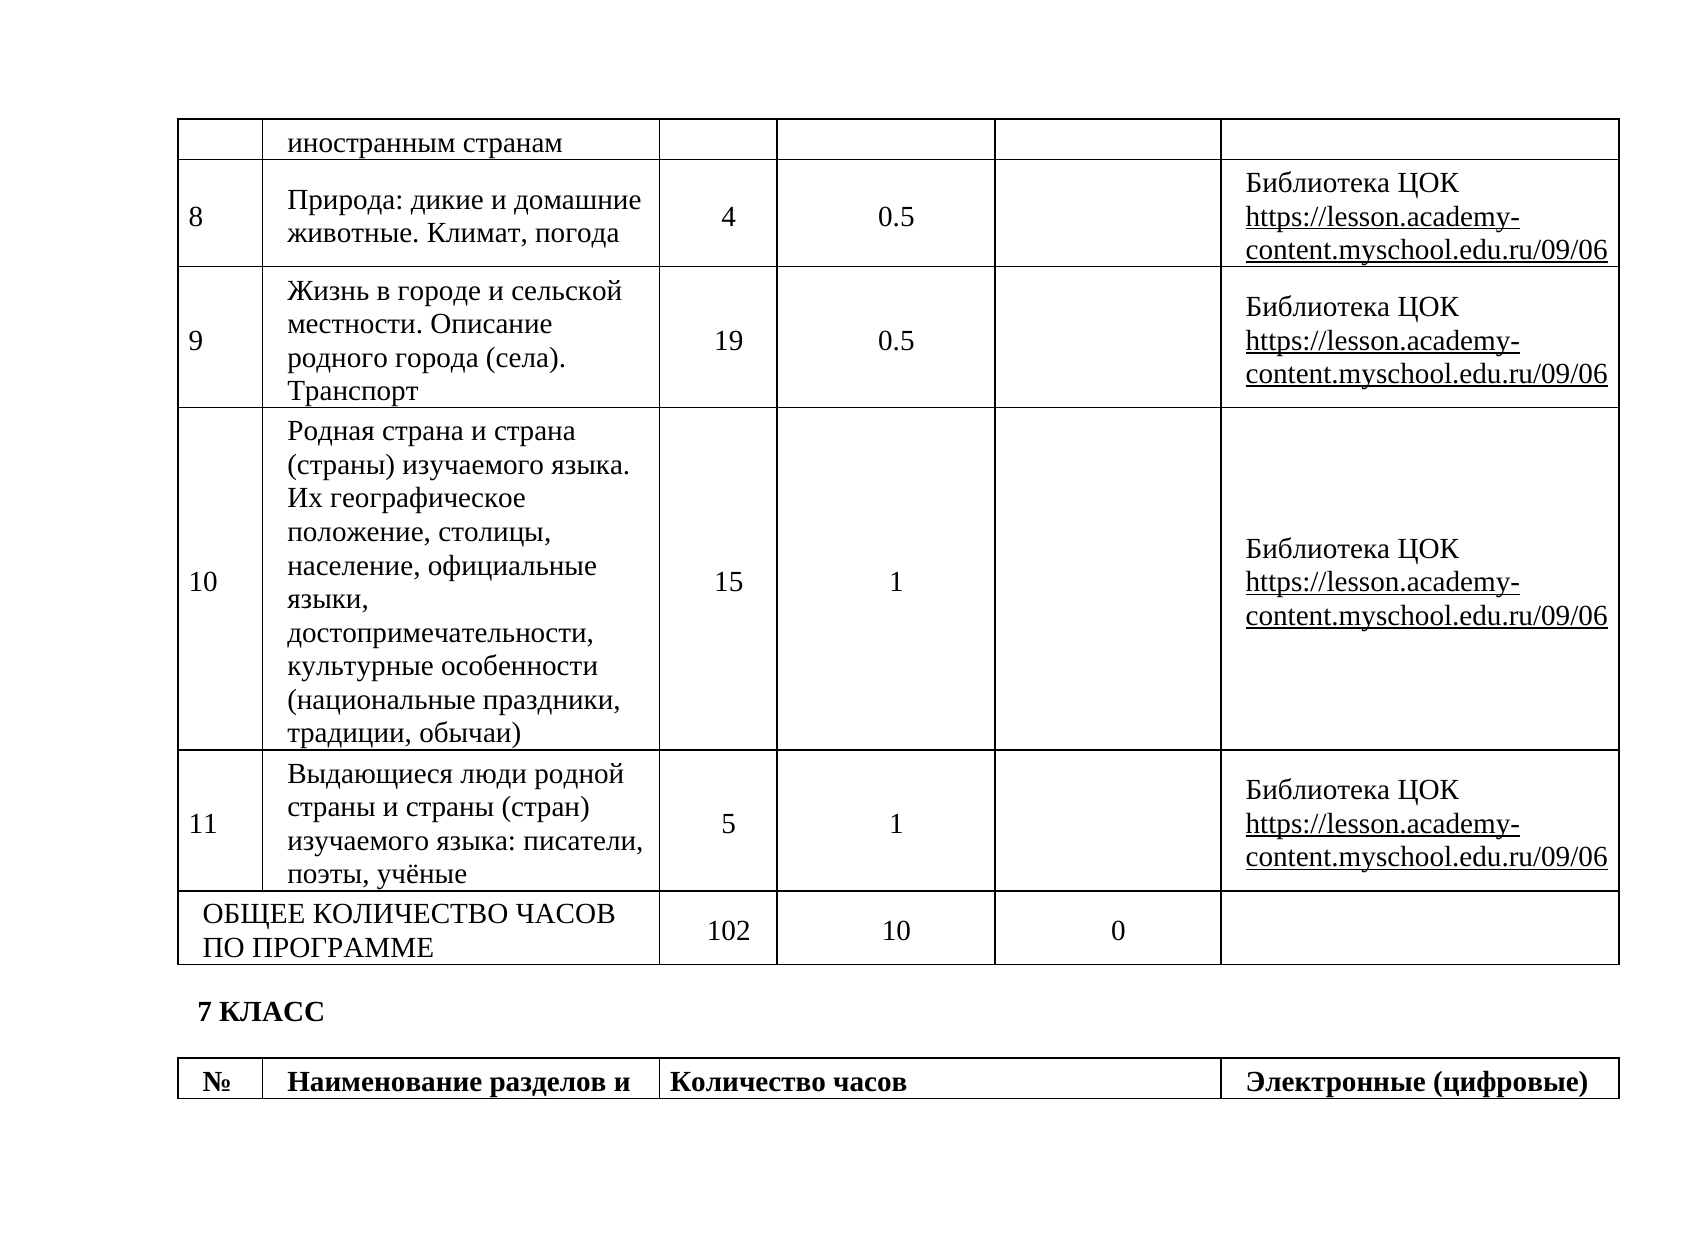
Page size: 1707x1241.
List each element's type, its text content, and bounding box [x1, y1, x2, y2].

table_cell Библиотека ЦОК https://lesson.academy-content.myschool.edu.ru/09/06 [1222, 160, 1618, 266]
table_cell ОБЩЕЕ КОЛИЧЕСТВО ЧАСОВ ПО ПРОГРАММЕ [179, 892, 659, 964]
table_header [263, 1059, 659, 1097]
table_cell Природа: дикие и домашние животные. Климат, погода [263, 160, 659, 266]
table_cell 7 [660, 120, 776, 158]
table_cell 11 [179, 751, 262, 890]
table_cell 0.5 [778, 160, 994, 266]
table_header № п/п [179, 1059, 262, 1097]
table_cell 15 [660, 408, 776, 749]
table_cell [996, 751, 1220, 890]
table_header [1222, 1059, 1618, 1097]
table_cell 10 [778, 892, 994, 964]
table_cell 0.5 [778, 267, 994, 407]
table_cell 10 [179, 408, 262, 749]
table_cell Выдающиеся люди родной страны и страны (стран) изучаемого языка: писатели, поэты, учёные [263, 751, 659, 890]
table_header Количество часов [660, 1059, 1220, 1097]
table_cell [1222, 892, 1618, 964]
text 7 КЛАСС [190, 994, 1618, 1028]
table_cell Библиотека ЦОК https://lesson.academy-content.myschool.edu.ru/09/06 [1222, 751, 1618, 890]
table_cell [996, 160, 1220, 266]
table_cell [1222, 120, 1618, 158]
table_cell [996, 267, 1220, 407]
table_cell 1 [778, 751, 994, 890]
table_cell 102 [660, 892, 776, 964]
table_cell 7 [179, 120, 262, 158]
table_cell Библиотека ЦОК https://lesson.academy-content.myschool.edu.ru/09/06 [1222, 408, 1618, 749]
table_cell 1 [778, 408, 994, 749]
table_cell 8 [179, 160, 262, 266]
table_cell 4 [660, 160, 776, 266]
table_cell Жизнь в городе и сельской местности. Описание родного города (села). Транспорт [263, 267, 659, 407]
table_cell Библиотека ЦОК https://lesson.academy-content.myschool.edu.ru/09/06 [1222, 267, 1618, 407]
table_cell 1 [778, 120, 994, 158]
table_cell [263, 120, 659, 158]
table_cell [996, 408, 1220, 749]
table_cell 0 [996, 892, 1220, 964]
table_cell [996, 120, 1220, 158]
table_cell 19 [660, 267, 776, 407]
table_cell 9 [179, 267, 262, 407]
table_cell Родная страна и страна (страны) изучаемого языка. Их географическое положение, столицы, население, официальные языки, достопримечательности, культурные особенности (национальные праздники, традиции, обычаи) [263, 408, 659, 749]
table_cell 5 [660, 751, 776, 890]
